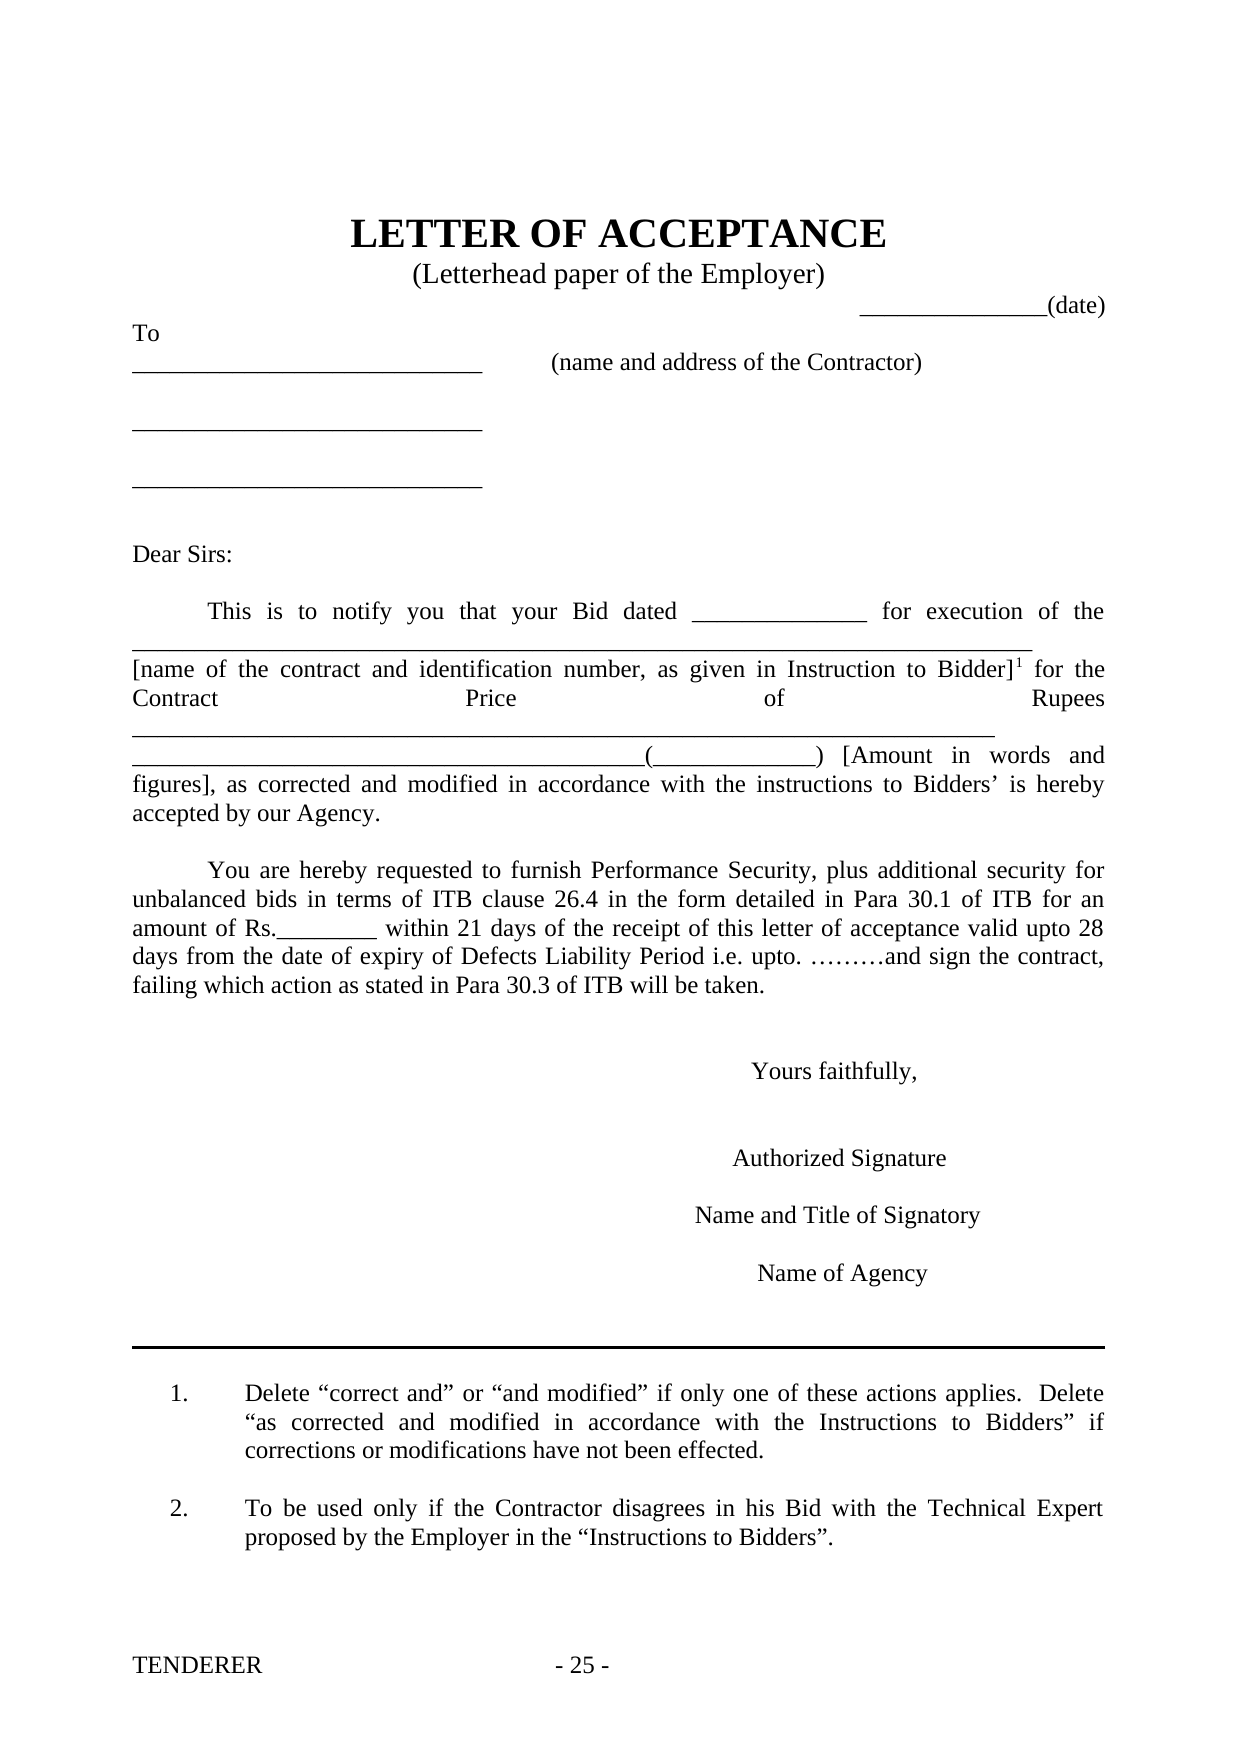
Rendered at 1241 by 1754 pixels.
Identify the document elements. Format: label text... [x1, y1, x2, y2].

title You are hereby requested to furnish Performance Security, plus additional security for unbalanced bids in terms of ITB clause 26.4 in the form detailed in Para 30.1 of ITB for an amount of Rs.________ within 21 days of the receipt of this letter of acceptance valid upto 28 days from the date of expiry of Defects Liability Period i.e. upto. ………and sign the contract, failing which action as stated in Para 30.3 of ITB will be taken. [132, 855, 1105, 999]
title ____________________________ (name and address of the Contractor) [132, 347, 1105, 376]
title This is to notify you that your Bid dated ______________ for execution of the ________________________________________________________________________ [132, 596, 1105, 654]
title Name and Title of Signatory [132, 1200, 1105, 1229]
title Delete “correct and” or “and modified” if only one of these actions applies. Delete “as corrected and modified in accordance with the Instructions to Bidders” if corrections or modifications have not been effected. [169, 1378, 1105, 1464]
title Authorized Signature [132, 1143, 1105, 1171]
title [name of the contract and identification number, as given in Instruction to Bidder]1 for the Contract Price of Rupees _____________________________________________________________________ [132, 654, 1105, 740]
title Dear Sirs: [132, 539, 1105, 568]
title To [132, 318, 1105, 347]
title ____________________________ [132, 405, 1105, 433]
title _________________________________________(_____________) [Amount in words and figures], as corrected and modified in accordance with the instructions to Bidders’ is hereby accepted by our Agency. [132, 740, 1105, 826]
title Yours faithfully, [132, 1056, 1105, 1085]
title (Letterhead paper of the Employer) [132, 256, 1105, 290]
title LETTER OF ACCEPTANCE [132, 208, 1105, 256]
title To be used only if the Contractor disagrees in his Bid with the Technical Expert proposed by the Employer in the “Instructions to Bidders”. [169, 1493, 1105, 1550]
title _______________(date) [132, 290, 1105, 318]
title ____________________________ [132, 462, 1105, 491]
title Name of Agency [132, 1258, 1105, 1286]
